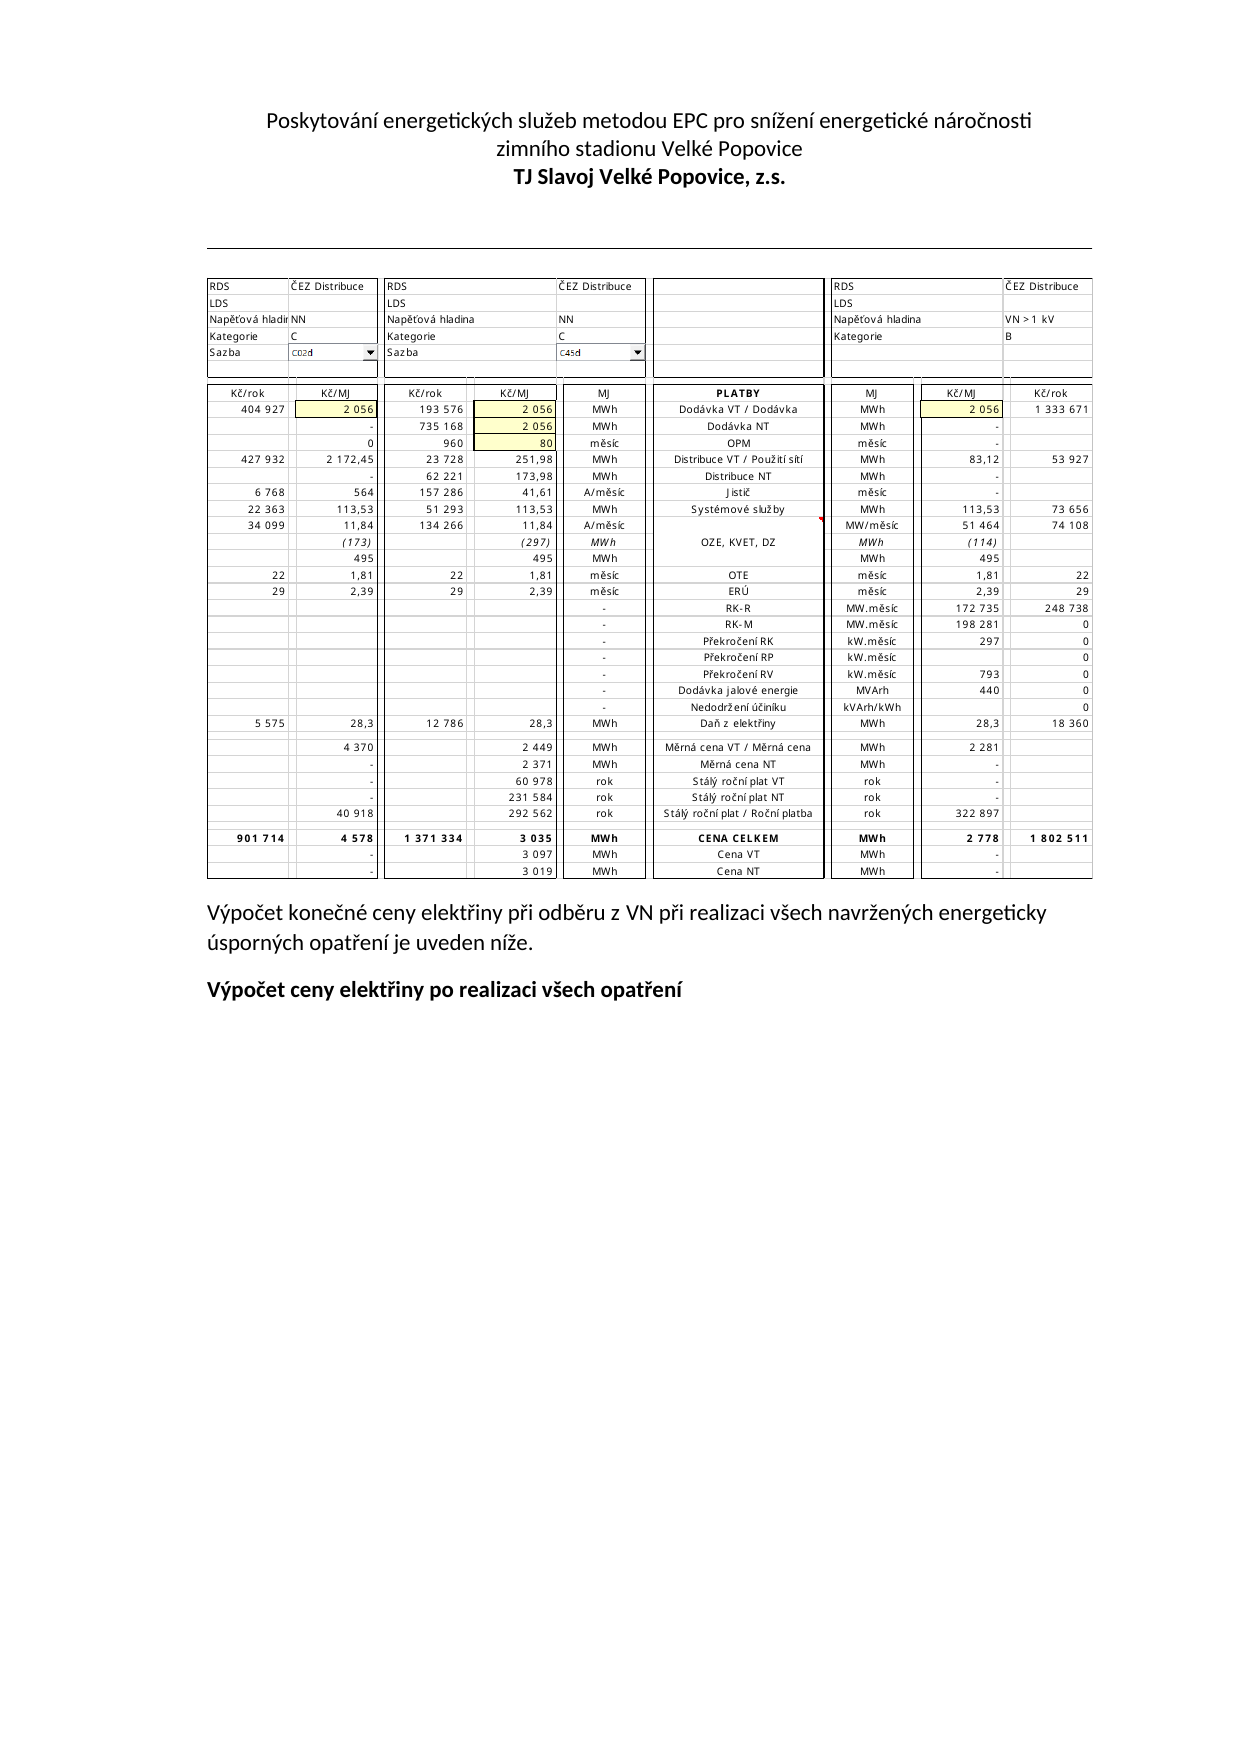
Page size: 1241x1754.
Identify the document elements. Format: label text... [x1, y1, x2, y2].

text Výpočet konečné ceny elektřiny při odběru z VN při realizaci všech navržených energeticky úsporných opatření je uveden níže. [207, 898, 1092, 956]
text Výpočet ceny elektřiny po realizaci všech opatření [207, 975, 1092, 1003]
